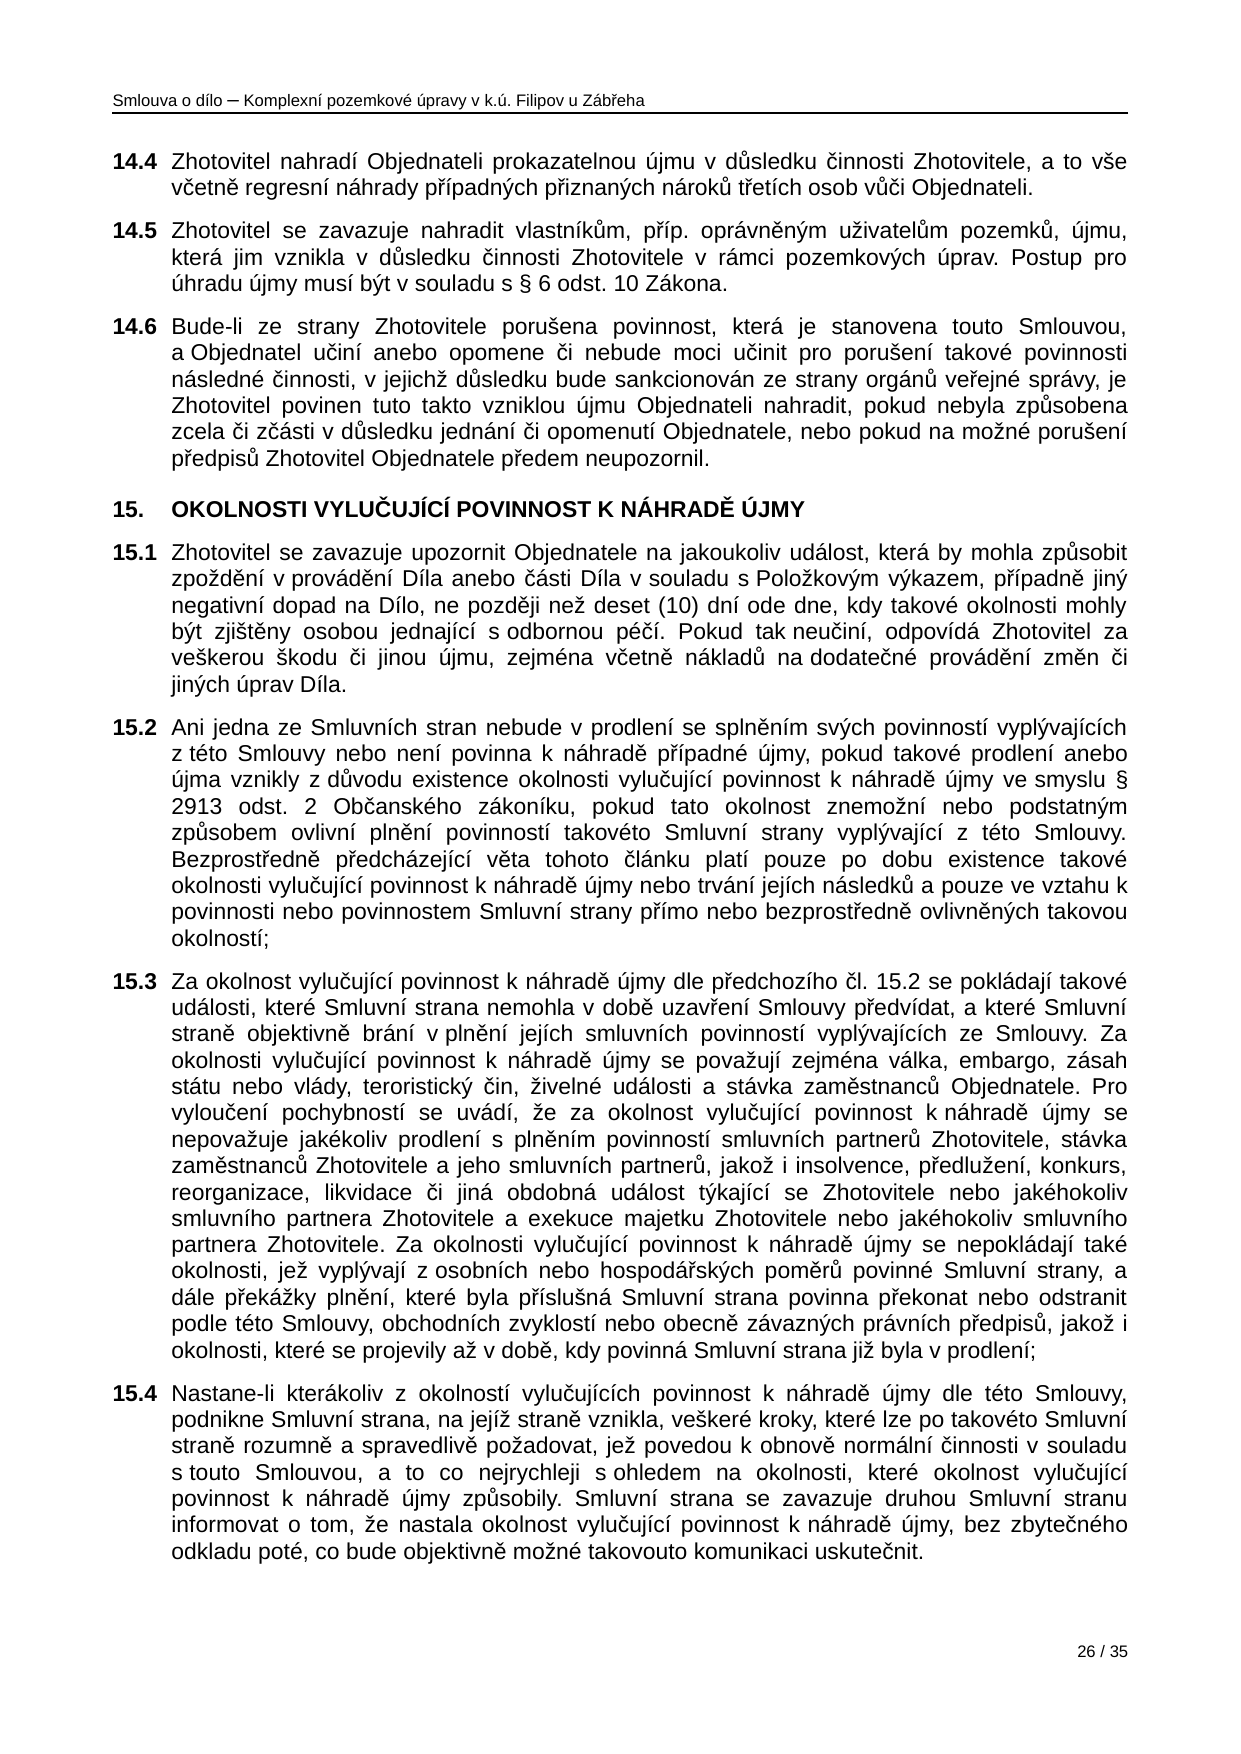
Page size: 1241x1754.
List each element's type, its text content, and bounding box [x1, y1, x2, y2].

text Za okolnost vylučující povinnost k náhradě újmy dle předchozího čl. 15.2 se pokládají takové události, které Smluvní strana nemohla v době uzavření Smlouvy předvídat, a které Smluvní straně objektivně brání v plnění jejích smluvních povinností vyplývajících ze Smlouvy. Za okolnosti vylučující povinnost k náhradě újmy se považují zejména válka, embargo, zásah státu nebo vlády, teroristický čin, živelné události a stávka zaměstnanců Objednatele. Pro vyloučení pochybností se uvádí, že za okolnost vylučující povinnost k náhradě újmy se nepovažuje jakékoliv prodlení s plněním povinností smluvních partnerů Zhotovitele, stávka zaměstnanců Zhotovitele a jeho smluvních partnerů, jakož i insolvence, předlužení, konkurs, reorganizace, likvidace či jiná obdobná událost týkající se Zhotovitele nebo jakéhokoliv smluvního partnera Zhotovitele a exekuce majetku Zhotovitele nebo jakéhokoliv smluvního partnera Zhotovitele. Za okolnosti vylučující povinnost k náhradě újmy se nepokládají také okolnosti, jež vyplývají z osobních nebo hospodářských poměrů povinné Smluvní strany, a dále překážky plnění, které byla příslušná Smluvní strana povinna překonat nebo odstranit podle této Smlouvy, obchodních zvyklostí nebo obecně závazných právních předpisů, jakož i okolnosti, které se projevily až v době, kdy povinná Smluvní strana již byla v prodlení; [112, 968, 1128, 1363]
text Zhotovitel nahradí Objednateli prokazatelnou újmu v důsledku činnosti Zhotovitele, a to vše včetně regresní náhrady případných přiznaných nároků třetích osob vůči Objednateli. [112, 148, 1128, 200]
text Zhotovitel se zavazuje nahradit vlastníkům, příp. oprávněným uživatelům pozemků, újmu, která jim vznikla v důsledku činnosti Zhotovitele v rámci pozemkových úprav. Postup pro úhradu újmy musí být v souladu s § 6 odst. 10 Zákona. [112, 217, 1128, 296]
text Ani jedna ze Smluvních stran nebude v prodlení se splněním svých povinností vyplývajících z této Smlouvy nebo není povinna k náhradě případné újmy, pokud takové prodlení anebo újma vznikly z důvodu existence okolnosti vylučující povinnost k náhradě újmy ve smyslu § 2913 odst. 2 Občanského zákoníku, pokud tato okolnost znemožní nebo podstatným způsobem ovlivní plnění povinností takovéto Smluvní strany vyplývající z této Smlouvy. Bezprostředně předcházející věta tohoto článku platí pouze po dobu existence takové okolnosti vylučující povinnost k náhradě újmy nebo trvání jejích následků a pouze ve vztahu k povinnosti nebo povinnostem Smluvní strany přímo nebo bezprostředně ovlivněných takovou okolností; [112, 714, 1128, 951]
text Bude-li ze strany Zhotovitele porušena povinnost, která je stanovena touto Smlouvou, a Objednatel učiní anebo opomene či nebude moci učinit pro porušení takové povinnosti následné činnosti, v jejichž důsledku bude sankcionován ze strany orgánů veřejné správy, je Zhotovitel povinen tuto takto vzniklou újmu Objednateli nahradit, pokud nebyla způsobena zcela či zčásti v důsledku jednání či opomenutí Objednatele, nebo pokud na možné porušení předpisů Zhotovitel Objednatele předem neupozornil. [112, 313, 1128, 471]
text Zhotovitel se zavazuje upozornit Objednatele na jakoukoliv událost, která by mohla způsobit zpoždění v provádění Díla anebo části Díla v souladu s Položkovým výkazem, případně jiný negativní dopad na Dílo, ne později než deset (10) dní ode dne, kdy takové okolnosti mohly být zjištěny osobou jednající s odbornou péčí. Pokud tak neučiní, odpovídá Zhotovitel za veškerou škodu či jinou újmu, zejména včetně nákladů na dodatečné provádění změn či jiných úprav Díla. [112, 539, 1128, 697]
text Nastane-li kterákoliv z okolností vylučujících povinnost k náhradě újmy dle této Smlouvy, podnikne Smluvní strana, na jejíž straně vznikla, veškeré kroky, které lze po takovéto Smluvní straně rozumně a spravedlivě požadovat, jež povedou k obnově normální činnosti v souladu s touto Smlouvou, a to co nejrychleji s ohledem na okolnosti, které okolnost vylučující povinnost k náhradě újmy způsobily. Smluvní strana se zavazuje druhou Smluvní stranu informovat o tom, že nastala okolnost vylučující povinnost k náhradě újmy, bez zbytečného odkladu poté, co bude objektivně možné takovouto komunikaci uskutečnit. [112, 1379, 1128, 1564]
text Okolnosti vylučující povinnost k náhradě újmy [112, 496, 1128, 522]
